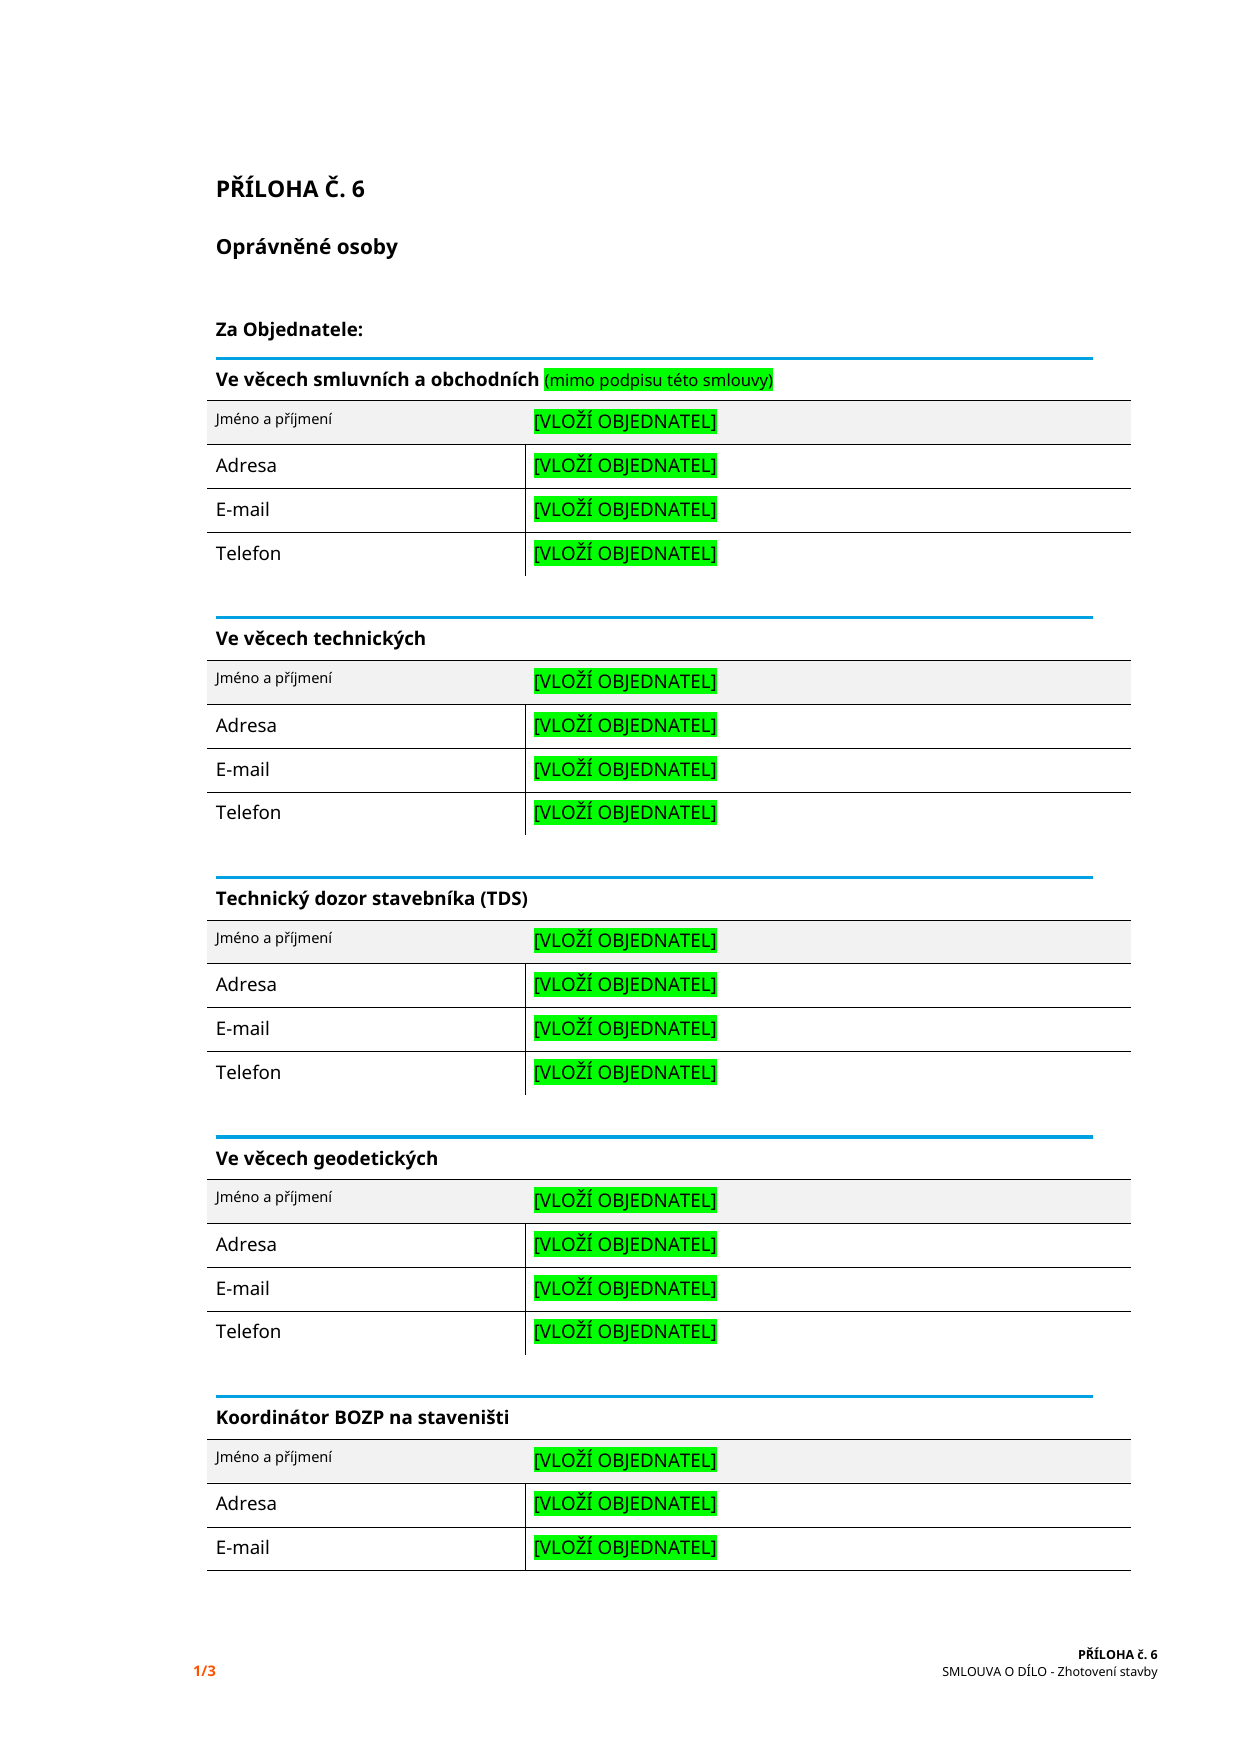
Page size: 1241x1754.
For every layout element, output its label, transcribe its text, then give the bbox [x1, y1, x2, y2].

text Oprávněné osoby [216, 232, 1093, 260]
table_header Jméno a příjmení [207, 401, 526, 444]
table_cell E-mail [207, 489, 525, 532]
table_header Jméno a příjmení [207, 1180, 526, 1223]
table_cell Telefon [207, 533, 525, 576]
table_cell [VLOŽÍ OBJEDNATEL] [526, 793, 1131, 835]
table_header Jméno a příjmení [207, 921, 526, 963]
text Ve věcech geodetických [216, 1139, 1093, 1170]
table_header Jméno a příjmení [207, 661, 526, 704]
table_cell [VLOŽÍ OBJEDNATEL] [526, 705, 1131, 748]
table_cell [VLOŽÍ OBJEDNATEL] [526, 489, 1131, 532]
table_cell [VLOŽÍ OBJEDNATEL] [526, 1008, 1131, 1051]
table_cell [VLOŽÍ OBJEDNATEL] [526, 1484, 1131, 1526]
table_cell [VLOŽÍ OBJEDNATEL] [526, 964, 1131, 1007]
table_header [VLOŽÍ OBJEDNATEL] [526, 1180, 1131, 1223]
table_cell E-mail [207, 1008, 525, 1051]
table_header [VLOŽÍ OBJEDNATEL] [526, 1440, 1131, 1482]
table_header [VLOŽÍ OBJEDNATEL] [526, 921, 1131, 963]
table_cell Telefon [207, 793, 525, 835]
text Technický dozor stavebníka (TDS) [216, 879, 1093, 911]
table_cell [VLOŽÍ OBJEDNATEL] [526, 445, 1131, 488]
table_header [VLOŽÍ OBJEDNATEL] [526, 401, 1131, 444]
table_cell [VLOŽÍ OBJEDNATEL] [526, 1052, 1131, 1095]
text Za Objednatele: [216, 316, 1093, 342]
table_cell Telefon [207, 1052, 525, 1095]
text Příloha č. 6 [216, 172, 1093, 204]
table_cell Telefon [207, 1312, 525, 1354]
text Ve věcech smluvních a obchodních (mimo podpisu této smlouvy) [216, 360, 1093, 392]
table_cell [VLOŽÍ OBJEDNATEL] [526, 1224, 1131, 1267]
table_cell E-mail [207, 1528, 525, 1570]
table_cell Adresa [207, 964, 525, 1007]
table_cell E-mail [207, 1268, 525, 1311]
text Ve věcech technických [216, 619, 1093, 651]
table_cell [VLOŽÍ OBJEDNATEL] [526, 1528, 1131, 1570]
table_cell [VLOŽÍ OBJEDNATEL] [526, 533, 1131, 576]
table_cell Adresa [207, 1224, 525, 1267]
table_header [VLOŽÍ OBJEDNATEL] [526, 661, 1131, 704]
table_cell [VLOŽÍ OBJEDNATEL] [526, 1268, 1131, 1311]
table_cell Adresa [207, 705, 525, 748]
text Koordinátor BOZP na staveništi [216, 1398, 1093, 1430]
table_cell [VLOŽÍ OBJEDNATEL] [526, 1312, 1131, 1354]
table_header Jméno a příjmení [207, 1440, 526, 1482]
table_cell Adresa [207, 445, 525, 488]
table_cell [VLOŽÍ OBJEDNATEL] [526, 749, 1131, 791]
table_cell Adresa [207, 1484, 525, 1526]
table_cell E-mail [207, 749, 525, 791]
